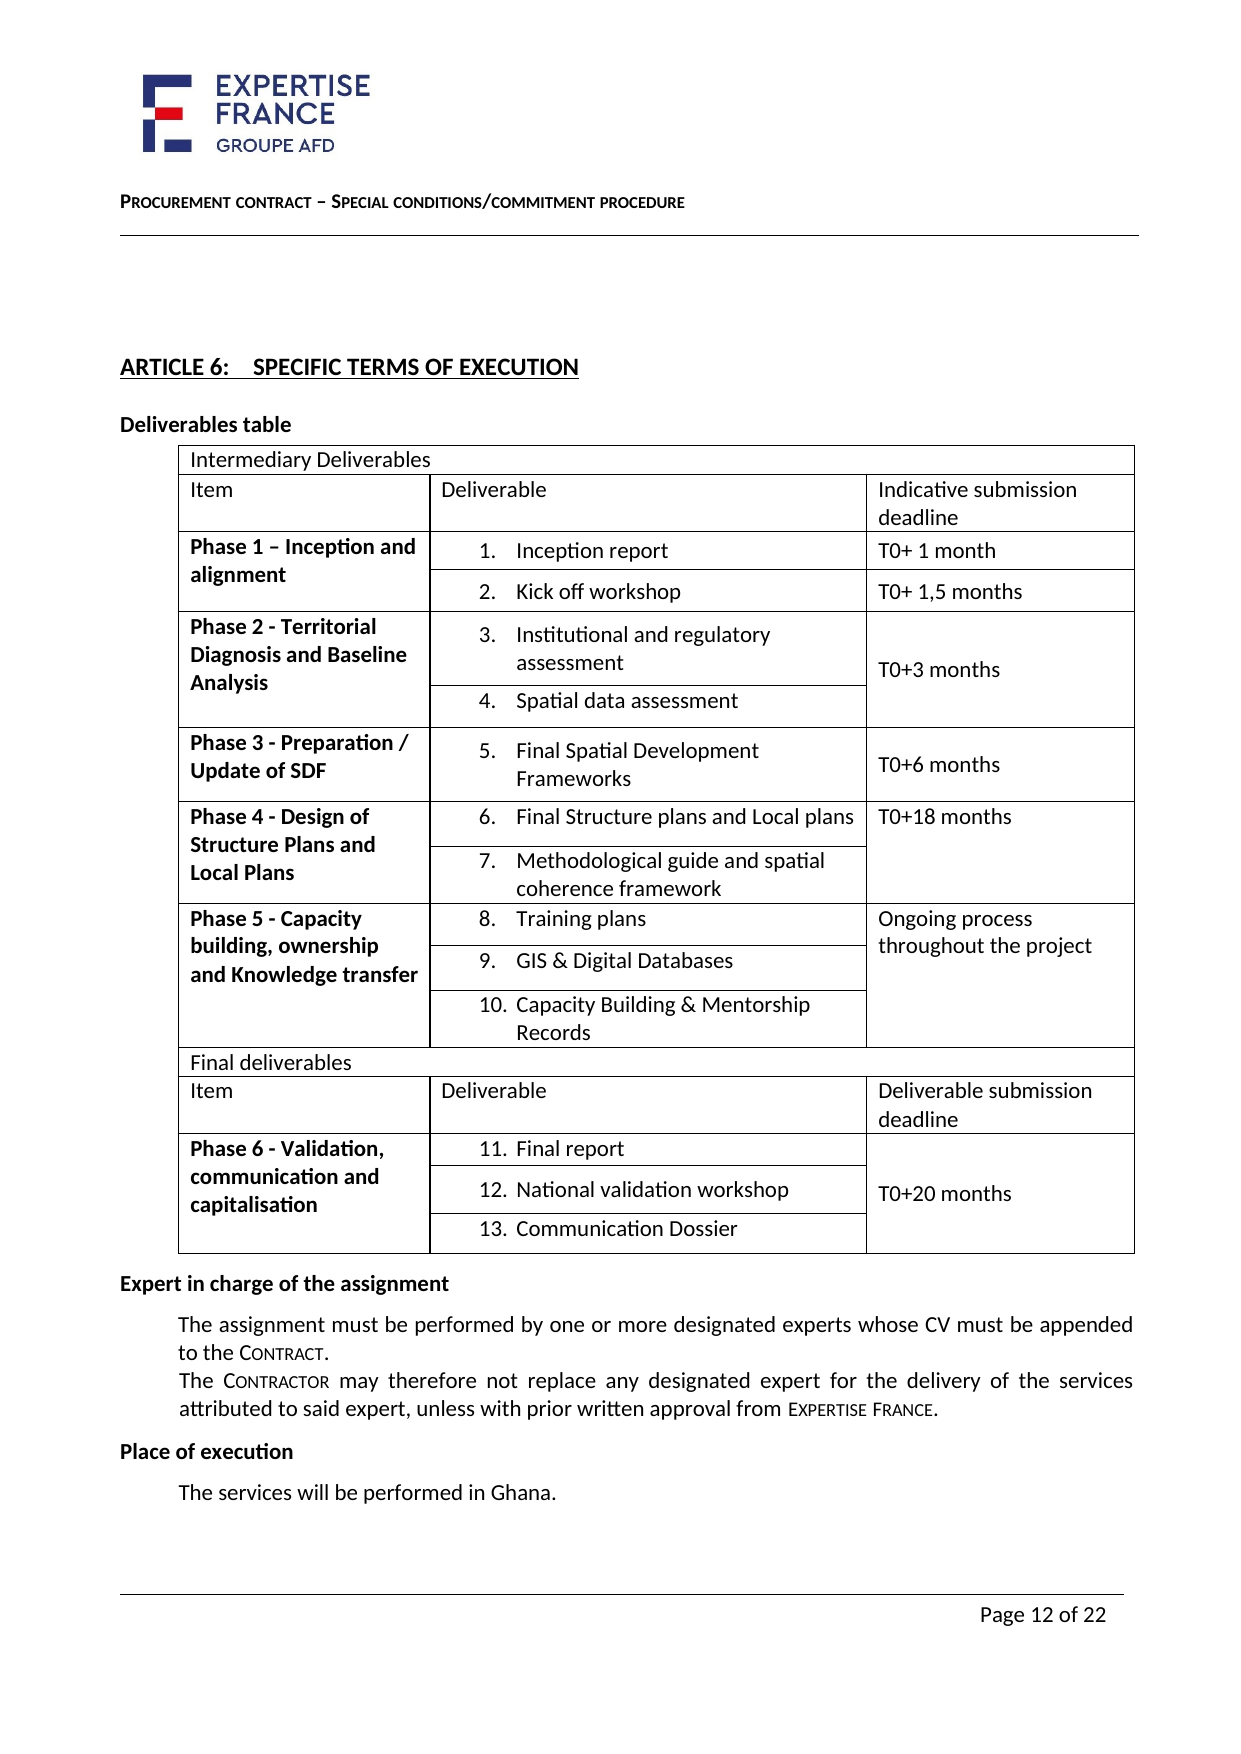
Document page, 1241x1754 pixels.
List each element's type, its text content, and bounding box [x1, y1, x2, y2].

text The Contractor may therefore not replace any designated expert for the delivery of the services attributed to said expert, unless with prior written approval from Expertise France. [179, 1366, 1135, 1422]
picture [120, 41, 397, 183]
table_cell Spatial data assessment [431, 686, 866, 727]
table_header Intermediary Deliverables [179, 446, 1134, 474]
table_cell Phase 6 - Validation, communication and capitalisation [179, 1134, 429, 1252]
table_cell Deliverable submission deadline [867, 1077, 1134, 1133]
table_cell Phase 3 - Preparation / Update of SDF [179, 728, 429, 801]
subtitle Place of execution [120, 1434, 1135, 1466]
table_cell Phase 4 - Design of Structure Plans and Local Plans [179, 802, 429, 903]
table_cell GIS & Digital Databases [431, 946, 866, 989]
list The services will be performed in Ghana. [178, 1478, 1135, 1506]
table_cell Phase 5 - Capacity building, ownership and Knowledge transfer [179, 904, 429, 1047]
table_cell Item [179, 1077, 429, 1133]
table_cell Methodological guide and spatial coherence framework [431, 847, 866, 903]
table_cell Communication Dossier [431, 1214, 866, 1252]
table_cell Indicative submission deadline [867, 475, 1134, 531]
text The assignment must be performed by one or more designated experts whose CV must be appended to the Contract. [178, 1310, 1135, 1366]
table_cell Final Spatial Development Frameworks [431, 728, 866, 801]
list Specific terms of execution [120, 352, 1135, 382]
table_cell Inception report [431, 532, 866, 569]
table_cell Final deliverables [179, 1048, 1134, 1076]
table_cell T0+18 months [867, 802, 1134, 903]
table_cell Kick off workshop [431, 570, 866, 611]
table_cell Ongoing process throughout the project [867, 904, 1134, 1047]
table_cell T0+ 1,5 months [867, 570, 1134, 611]
table_cell National validation workshop [431, 1166, 866, 1213]
table_cell Deliverable [431, 475, 866, 531]
table_cell Item [179, 475, 429, 531]
table_cell Phase 2 - Territorial Diagnosis and Baseline Analysis [179, 612, 429, 727]
table_cell Training plans [431, 904, 866, 945]
table_cell T0+6 months [867, 728, 1134, 801]
table_cell T0+3 months [867, 612, 1134, 727]
table_cell T0+20 months [867, 1134, 1134, 1252]
table_cell Final Structure plans and Local plans [431, 802, 866, 846]
table_cell Phase 1 – Inception and alignment [179, 532, 429, 611]
table_cell Final report [431, 1134, 866, 1165]
table_cell Institutional and regulatory assessment [431, 612, 866, 685]
subtitle Expert in charge of the assignment [120, 1266, 1135, 1297]
table_cell Capacity Building & Mentorship Records [431, 991, 866, 1047]
table_cell Deliverable [431, 1077, 866, 1133]
subtitle Deliverables table [120, 407, 1135, 438]
table_cell T0+ 1 month [867, 532, 1134, 569]
